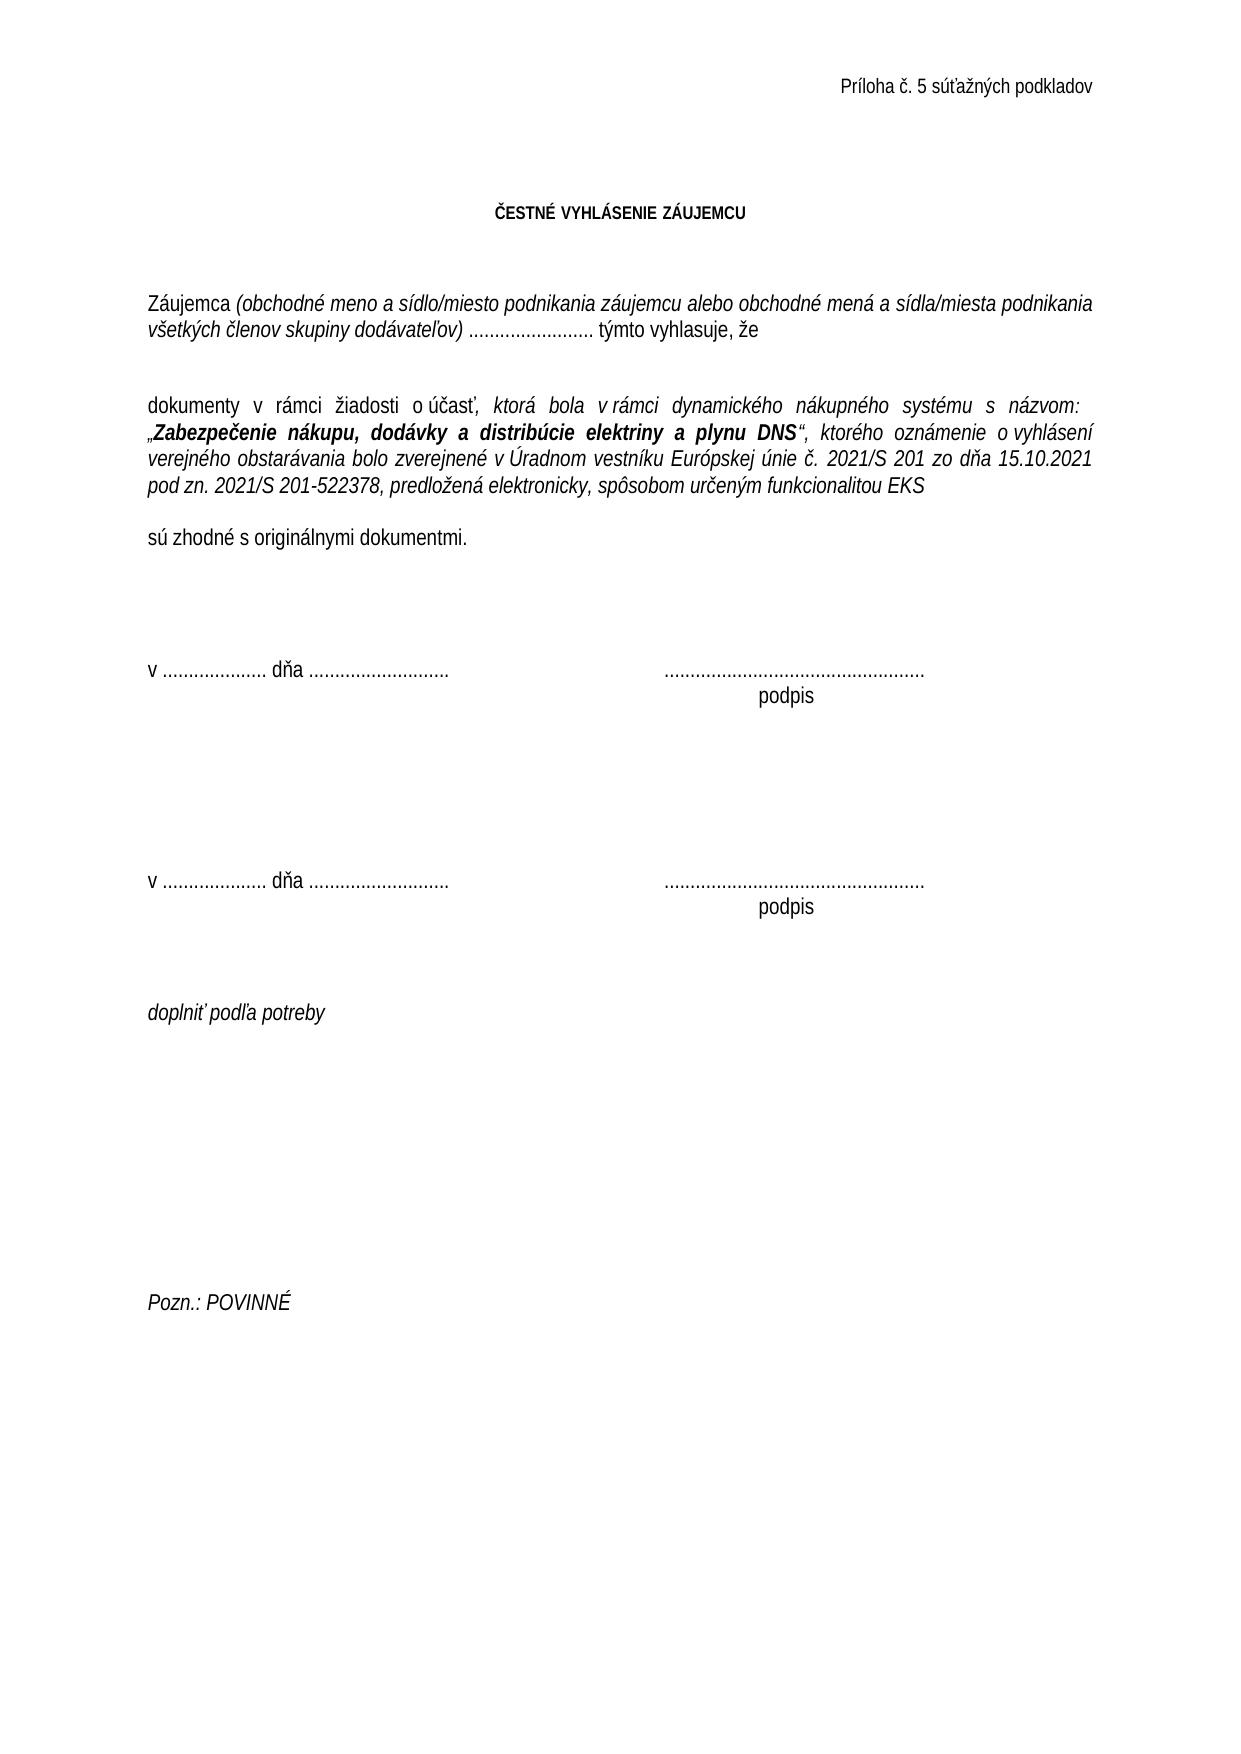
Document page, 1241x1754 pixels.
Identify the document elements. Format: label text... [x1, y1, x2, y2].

text podpis [148, 893, 1093, 919]
text doplniť podľa potreby [148, 999, 1093, 1025]
text v .................... dňa ........................... .................................................. [148, 656, 1093, 682]
subtitle čestné vyhlásenie záujemcu [148, 198, 1093, 224]
text Záujemca (obchodné meno a sídlo/miesto podnikania záujemcu alebo obchodné mená a sídla/miesta podnikania všetkých členov skupiny dodávateľov) ........................ týmto vyhlasuje, že [148, 289, 1093, 342]
text Pozn.: POVINNÉ [148, 1288, 1093, 1315]
text v .................... dňa ........................... .................................................. [148, 867, 1093, 893]
text dokumenty v rámci žiadosti o účasť, ktorá bola v rámci dynamického nákupného systému s názvom: „Zabezpečenie nákupu, dodávky a distribúcie elektriny a plynu DNS“, ktorého oznámenie o vyhlásení verejného obstarávania bolo zverejnené v Úradnom vestníku Európskej únie č. 2021/S 201 zo dňa 15.10.2021 pod zn. 2021/S 201-522378, predložená elektronicky, spôsobom určeným funkcionalitou EKS [148, 392, 1093, 498]
text sú zhodné s originálnymi dokumentmi. [148, 524, 1093, 551]
text podpis [148, 682, 1093, 709]
